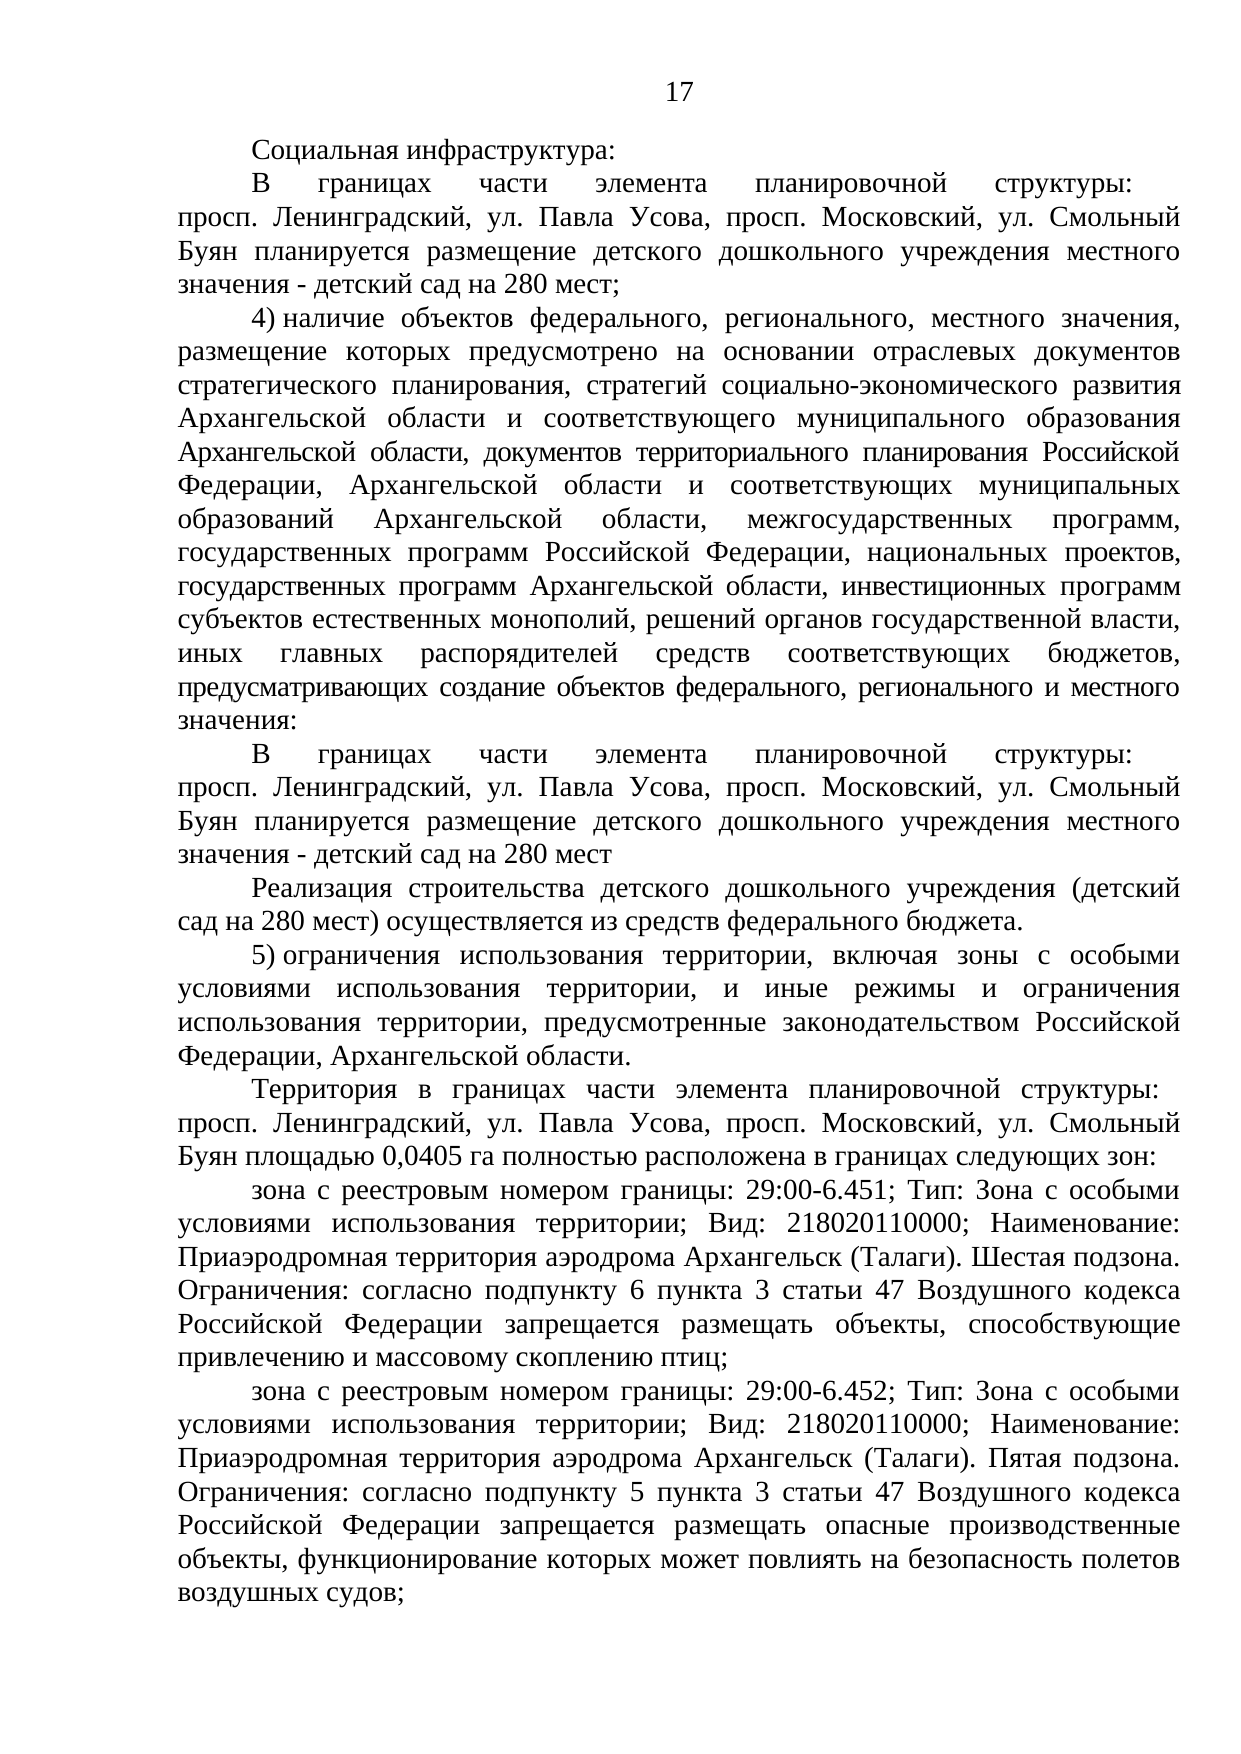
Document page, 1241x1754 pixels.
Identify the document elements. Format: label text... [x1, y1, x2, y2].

text зона с реестровым номером границы: 29:00-6.451; Тип: Зона с особыми условиями использования территории; Вид: 218020110000; Наименование: Приаэродромная территория аэродрома Архангельск (Талаги). Шестая подзона. Ограничения: согласно подпункту 6 пункта 3 статьи 47 Воздушного кодекса Российской Федерации запрещается размещать объекты, способствующие привлечению и массовому скоплению птиц; [177, 1172, 1181, 1373]
text Территория в границах части элемента планировочной структуры: просп. Ленинградский, ул. Павла Усова, просп. Московский, ул. Смольный Буян площадью 0,0405 га полностью расположена в границах следующих зон: [177, 1071, 1181, 1172]
text 4) наличие объектов федерального, регионального, местного значения, размещение которых предусмотрено на основании отраслевых документов стратегического планирования, стратегий социально-экономического развития Архангельской области и соответствующего муниципального образования Архангельской области, документов территориального планирования Российской Федерации, Архангельской области и соответствующих муниципальных образований Архангельской области, межгосударственных программ, государственных программ Российской Федерации, национальных проектов, государственных программ Архангельской области, инвестиционных программ субъектов естественных монополий, решений органов государственной власти, иных главных распорядителей средств соответствующих бюджетов, предусматривающих создание объектов федерального, регионального и местного значения: [177, 300, 1181, 736]
text зона с реестровым номером границы: 29:00-6.452; Тип: Зона с особыми условиями использования территории; Вид: 218020110000; Наименование: Приаэродромная территория аэродрома Архангельск (Талаги). Пятая подзона. Ограничения: согласно подпункту 5 пункта 3 статьи 47 Воздушного кодекса Российской Федерации запрещается размещать опасные производственные объекты, функционирование которых может повлиять на безопасность полетов воздушных судов; [177, 1373, 1181, 1608]
text Реализация строительства детского дошкольного учреждения (детский сад на 280 мест) осуществляется из средств федерального бюджета. [177, 870, 1181, 937]
text В границах части элемента планировочной структуры: просп. Ленинградский, ул. Павла Усова, просп. Московский, ул. Смольный Буян планируется размещение детского дошкольного учреждения местного значения - детский сад на 280 мест; [177, 166, 1181, 300]
text В границах части элемента планировочной структуры: просп. Ленинградский, ул. Павла Усова, просп. Московский, ул. Смольный Буян планируется размещение детского дошкольного учреждения местного значения - детский сад на 280 мест [177, 736, 1181, 870]
text 5) ограничения использования территории, включая зоны с особыми условиями использования территории, и иные режимы и ограничения использования территории, предусмотренные законодательством Российской Федерации, Архангельской области. [177, 937, 1181, 1071]
text Социальная инфраструктура: [177, 132, 1181, 166]
